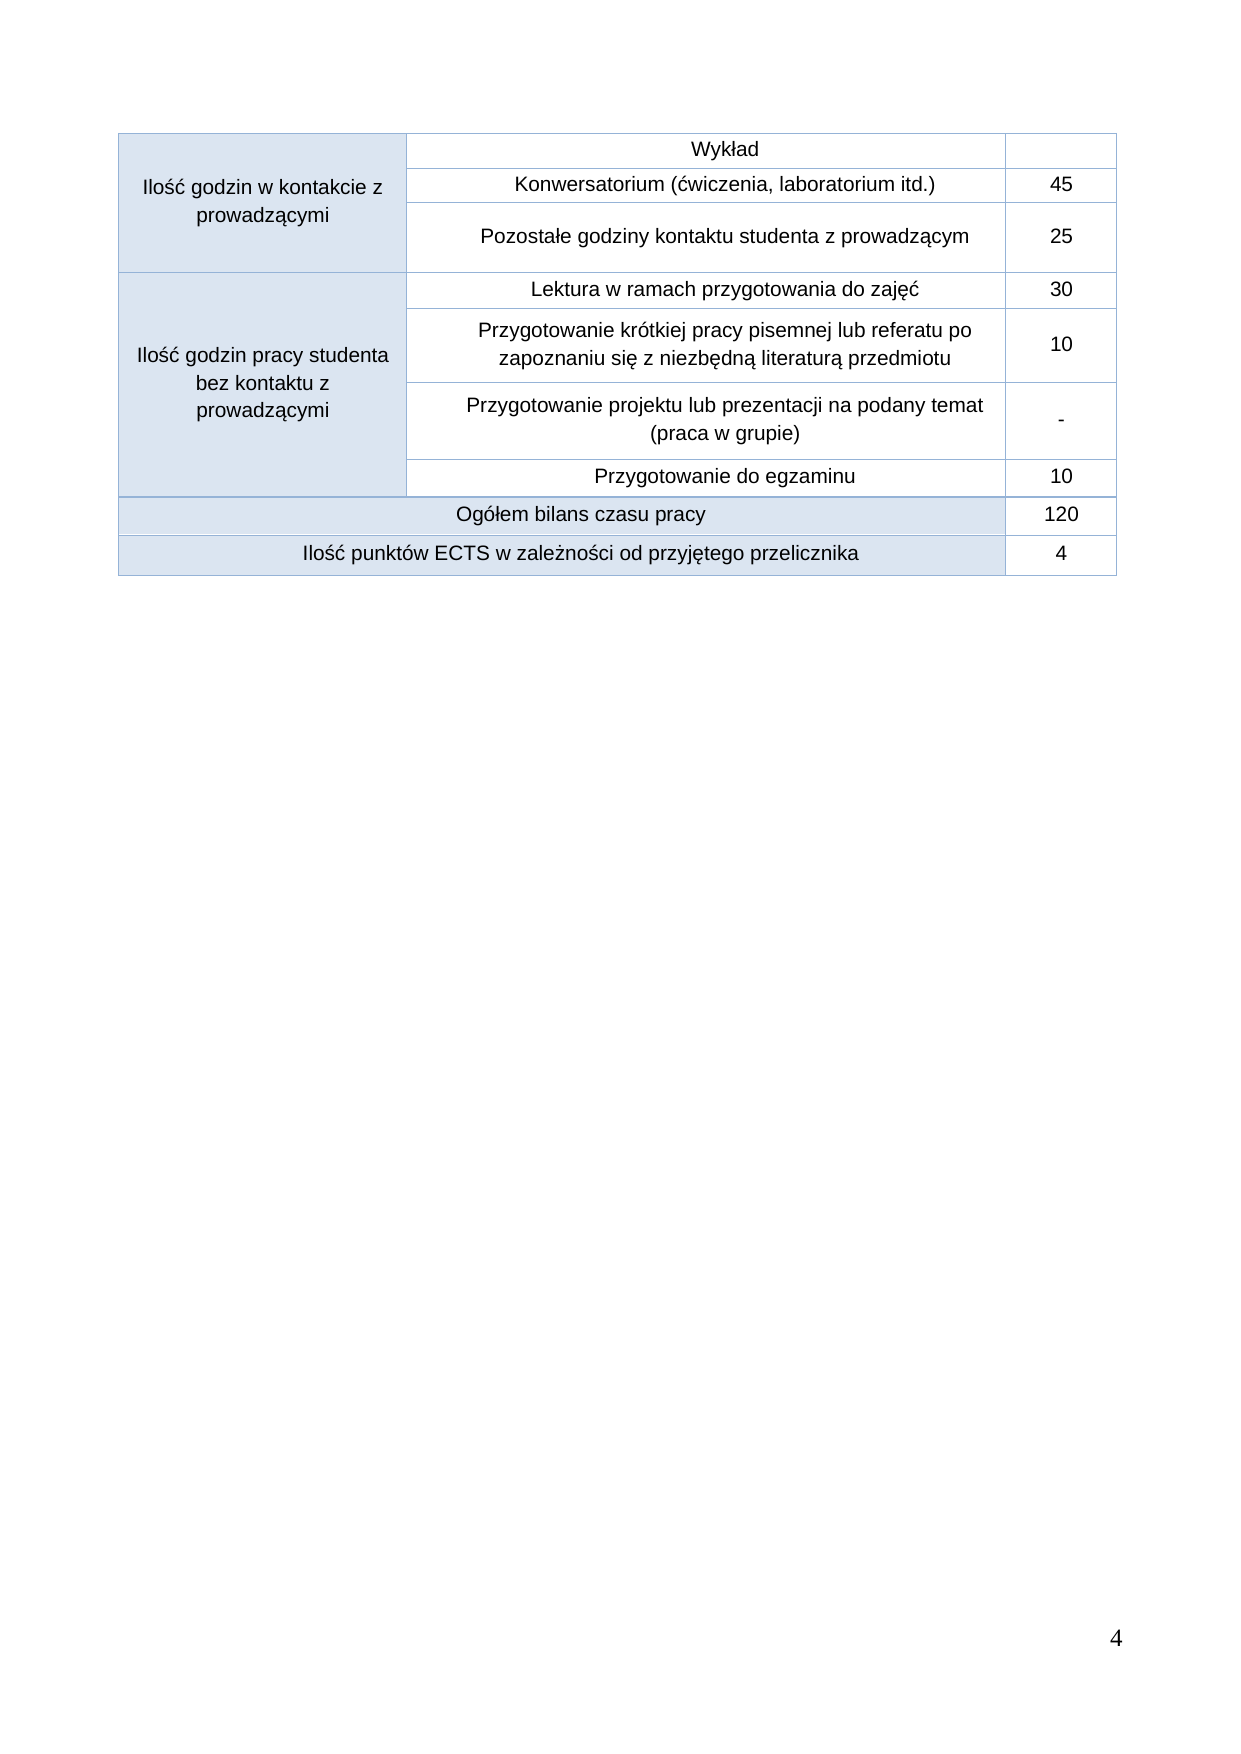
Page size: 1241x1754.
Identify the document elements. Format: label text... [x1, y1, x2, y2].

table_cell Pozostałe godziny kontaktu studenta z prowadzącym [407, 203, 1005, 272]
table_cell 25 [1006, 203, 1116, 272]
table_cell 30 [1006, 273, 1116, 308]
table_cell 10 [1006, 460, 1116, 496]
table_cell Ilość punktów ECTS w zależności od przyjętego przelicznika [119, 536, 1005, 575]
table_cell - [1006, 383, 1116, 458]
table_cell Lektura w ramach przygotowania do zajęć [407, 273, 1005, 308]
table_cell Przygotowanie projektu lub prezentacji na podany temat (praca w grupie) [407, 383, 1005, 458]
table_cell 120 [1006, 498, 1116, 534]
table_header [1006, 134, 1116, 168]
table_cell 10 [1006, 309, 1116, 382]
table_header Ilość godzin w kontakcie z prowadzącymi [119, 134, 406, 272]
table_cell 4 [1006, 536, 1116, 575]
table_cell Przygotowanie krótkiej pracy pisemnej lub referatu po zapoznaniu się z niezbędną literaturą przedmiotu [407, 309, 1005, 382]
table_cell Przygotowanie do egzaminu [407, 460, 1005, 496]
table_cell Konwersatorium (ćwiczenia, laboratorium itd.) [407, 169, 1005, 202]
table_cell Ilość godzin pracy studenta bez kontaktu z prowadzącymi [119, 273, 406, 496]
table_header Wykład [407, 134, 1005, 168]
table_cell 45 [1006, 169, 1116, 202]
table_cell Ogółem bilans czasu pracy [119, 498, 1005, 534]
